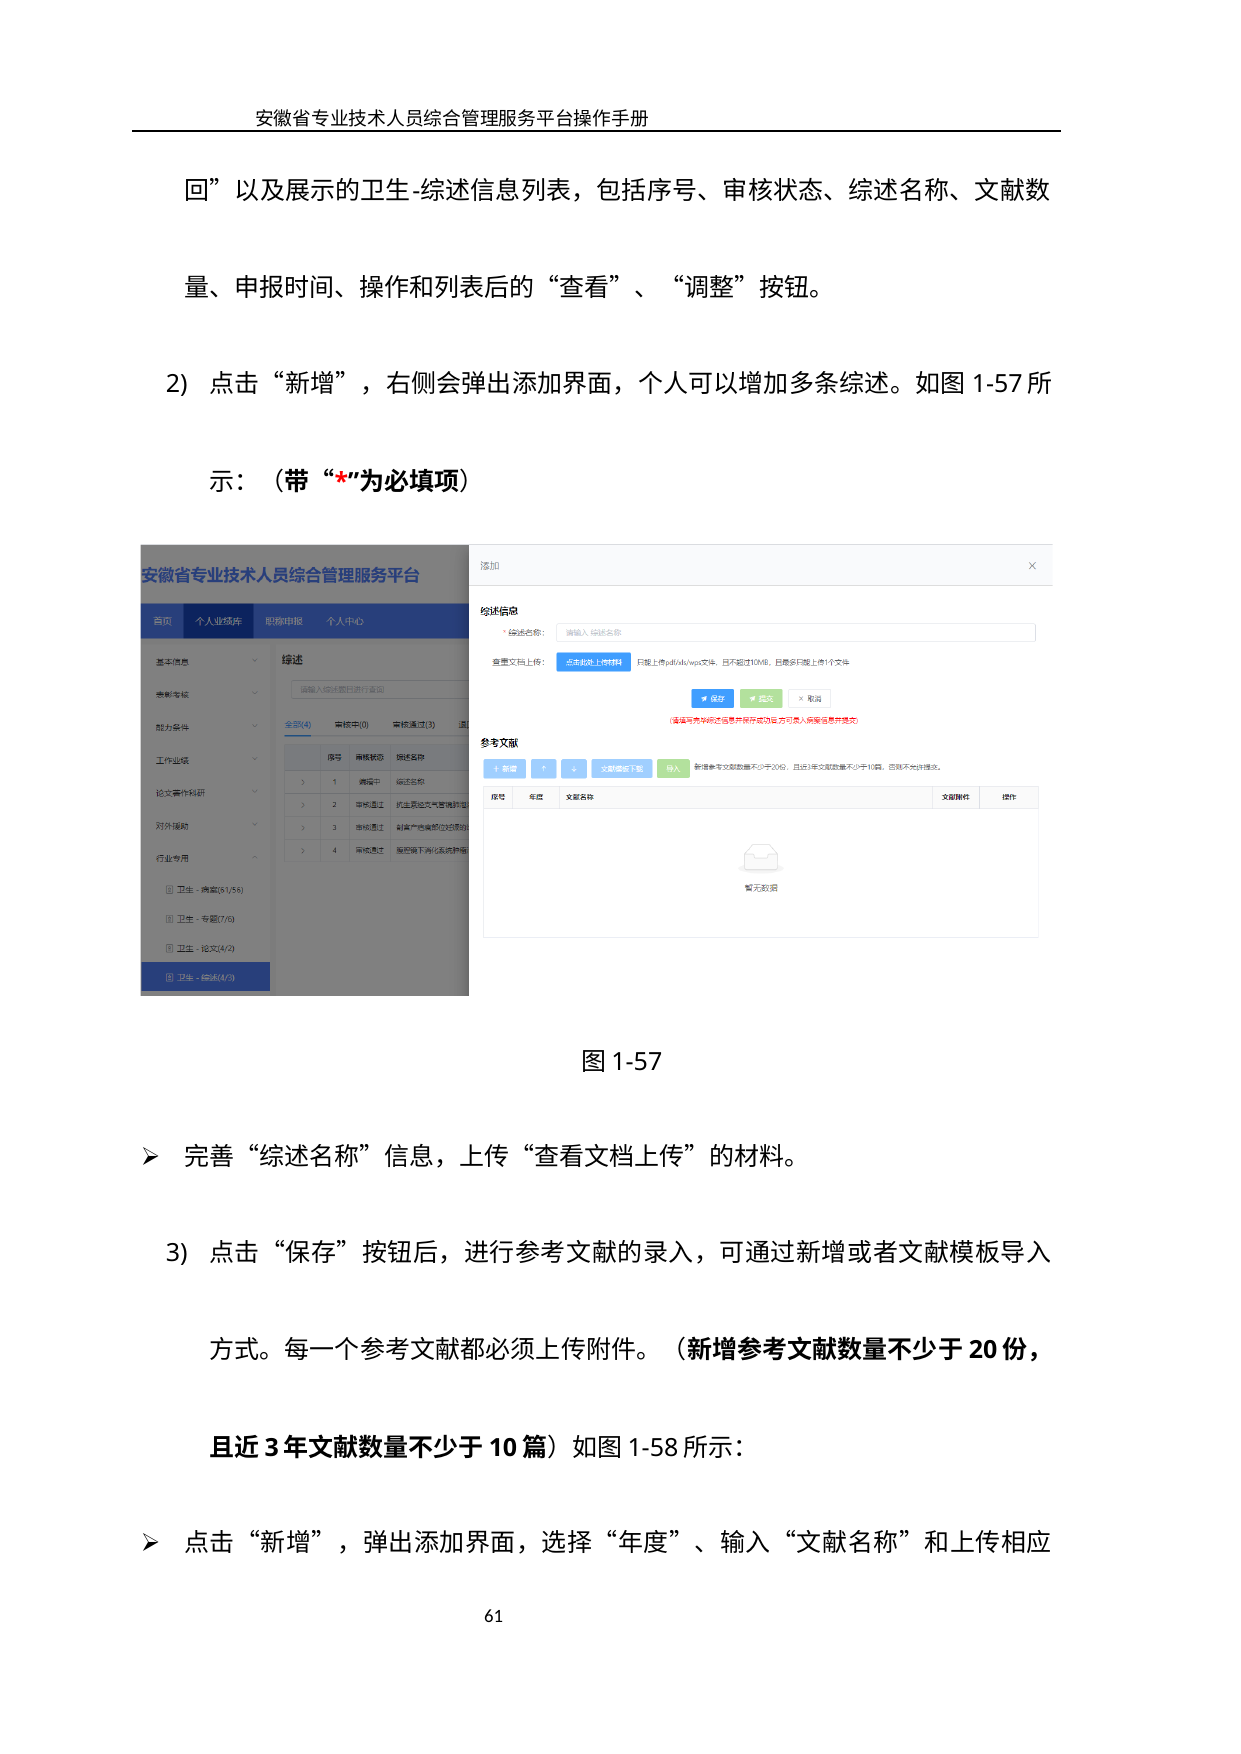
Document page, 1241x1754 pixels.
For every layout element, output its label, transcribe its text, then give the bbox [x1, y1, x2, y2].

text 图1-57 [191, 1027, 1053, 1092]
list 点击“新增”，右侧会弹出添加界面，个人可以增加多条综述。如图1-57所示：（带“*”为必填项） [166, 349, 1053, 512]
picture [140, 544, 1053, 996]
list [141, 156, 1053, 318]
list 完善“综述名称”信息，上传“查看文档上传”的材料。 [141, 1122, 1053, 1187]
list 点击“保存”按钮后，进行参考文献的录入，可通过新增或者文献模板导入方式。每一个参考文献都必须上传附件。（新增参考文献数量不少于20份，且近3年文献数量不少于10篇）如图1-58所示： [166, 1218, 1053, 1478]
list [141, 1508, 1053, 1573]
